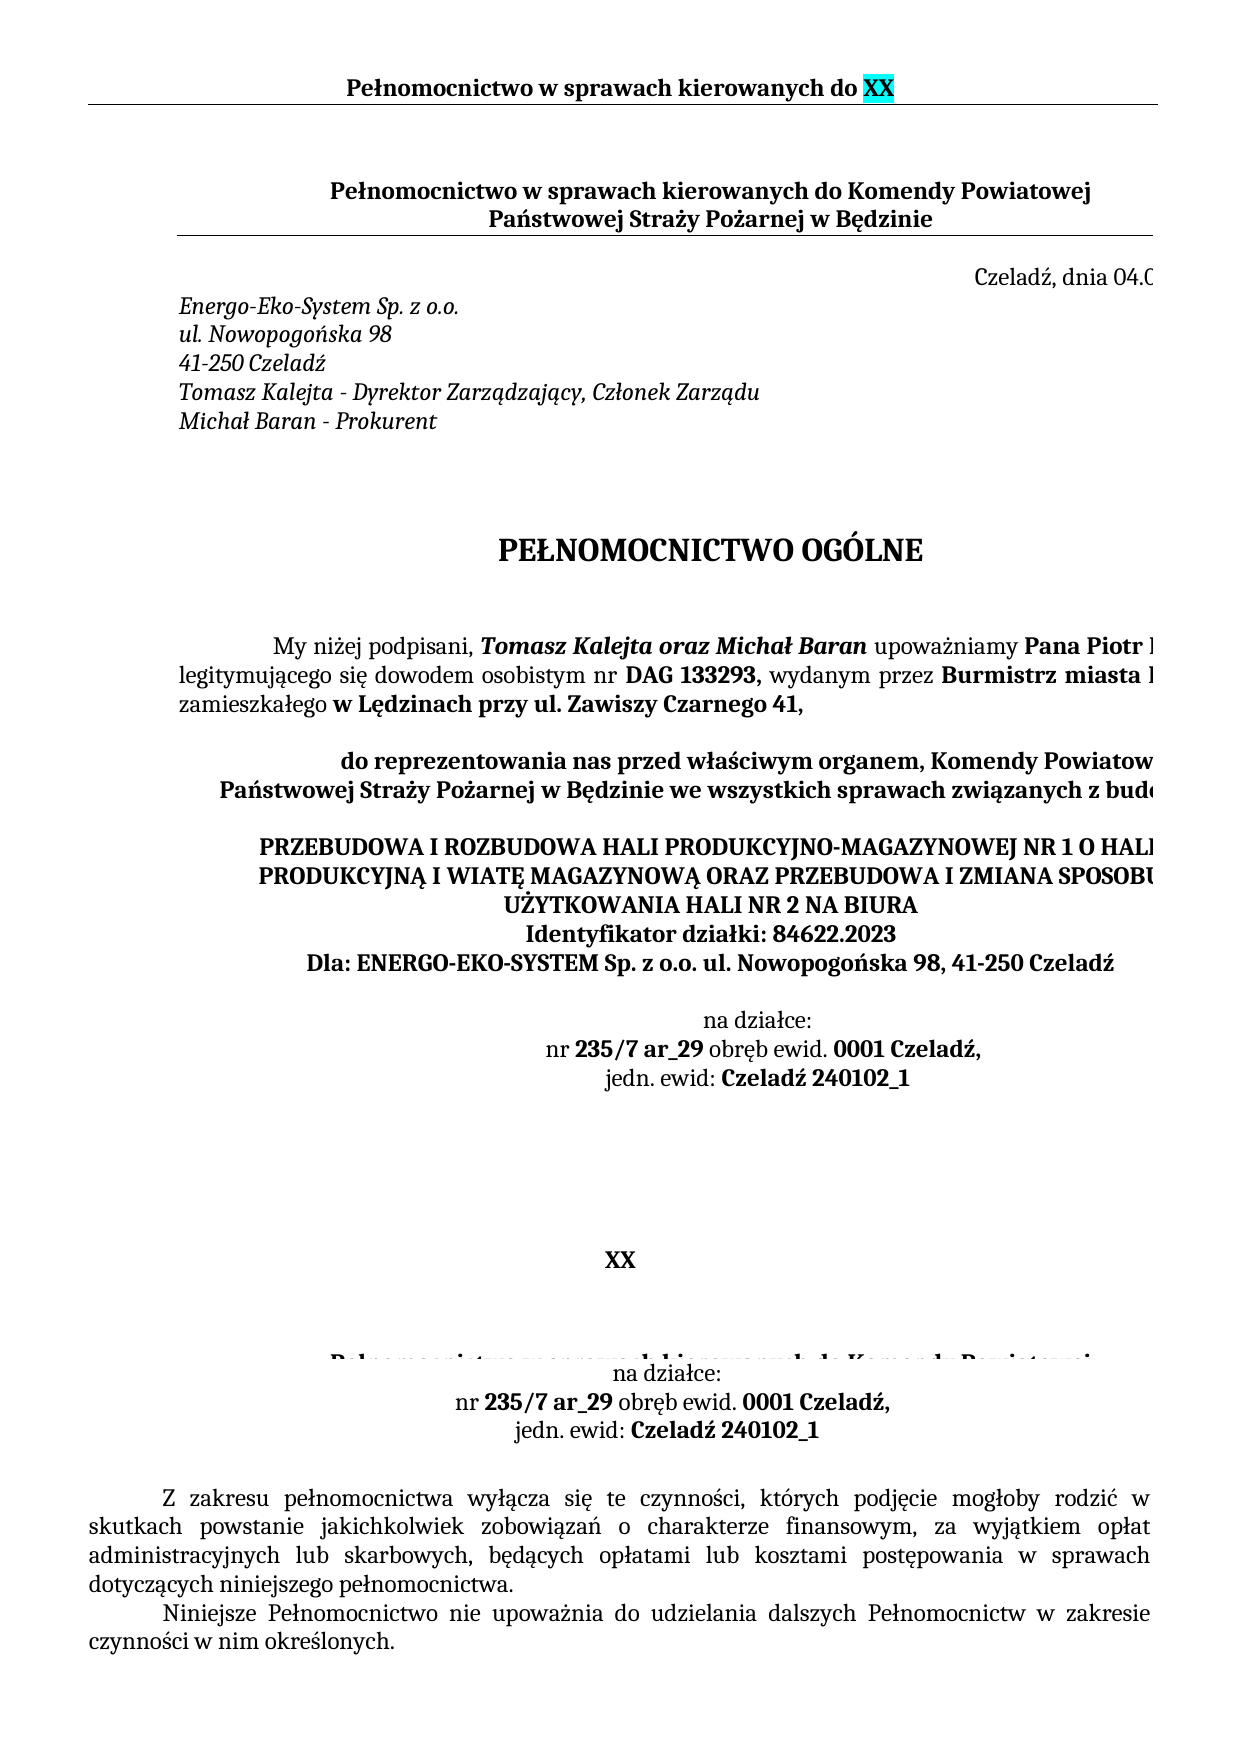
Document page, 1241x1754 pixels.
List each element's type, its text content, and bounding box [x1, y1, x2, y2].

text nr 235/7 ar_29 obręb ewid. 0001 Czeladź, [89, 1388, 1152, 1416]
text jedn. ewid: Czeladź 240102_1 [89, 1416, 1152, 1445]
text Niniejsze Pełnomocnictwo nie upoważnia do udzielania dalszych Pełnomocnictw w zakresie czynności w nim określonych. [89, 1598, 1152, 1656]
text na działce: [89, 1359, 1152, 1388]
text Z zakresu pełnomocnictwa wyłącza się te czynności, których podjęcie mogłoby rodzić w skutkach powstanie jakichkolwiek zobowiązań o charakterze finansowym, za wyjątkiem opłat administracyjnych lub skarbowych, będących opłatami lub kosztami postępowania w sprawach dotyczących niniejszego pełnomocnictwa. [89, 1483, 1152, 1598]
